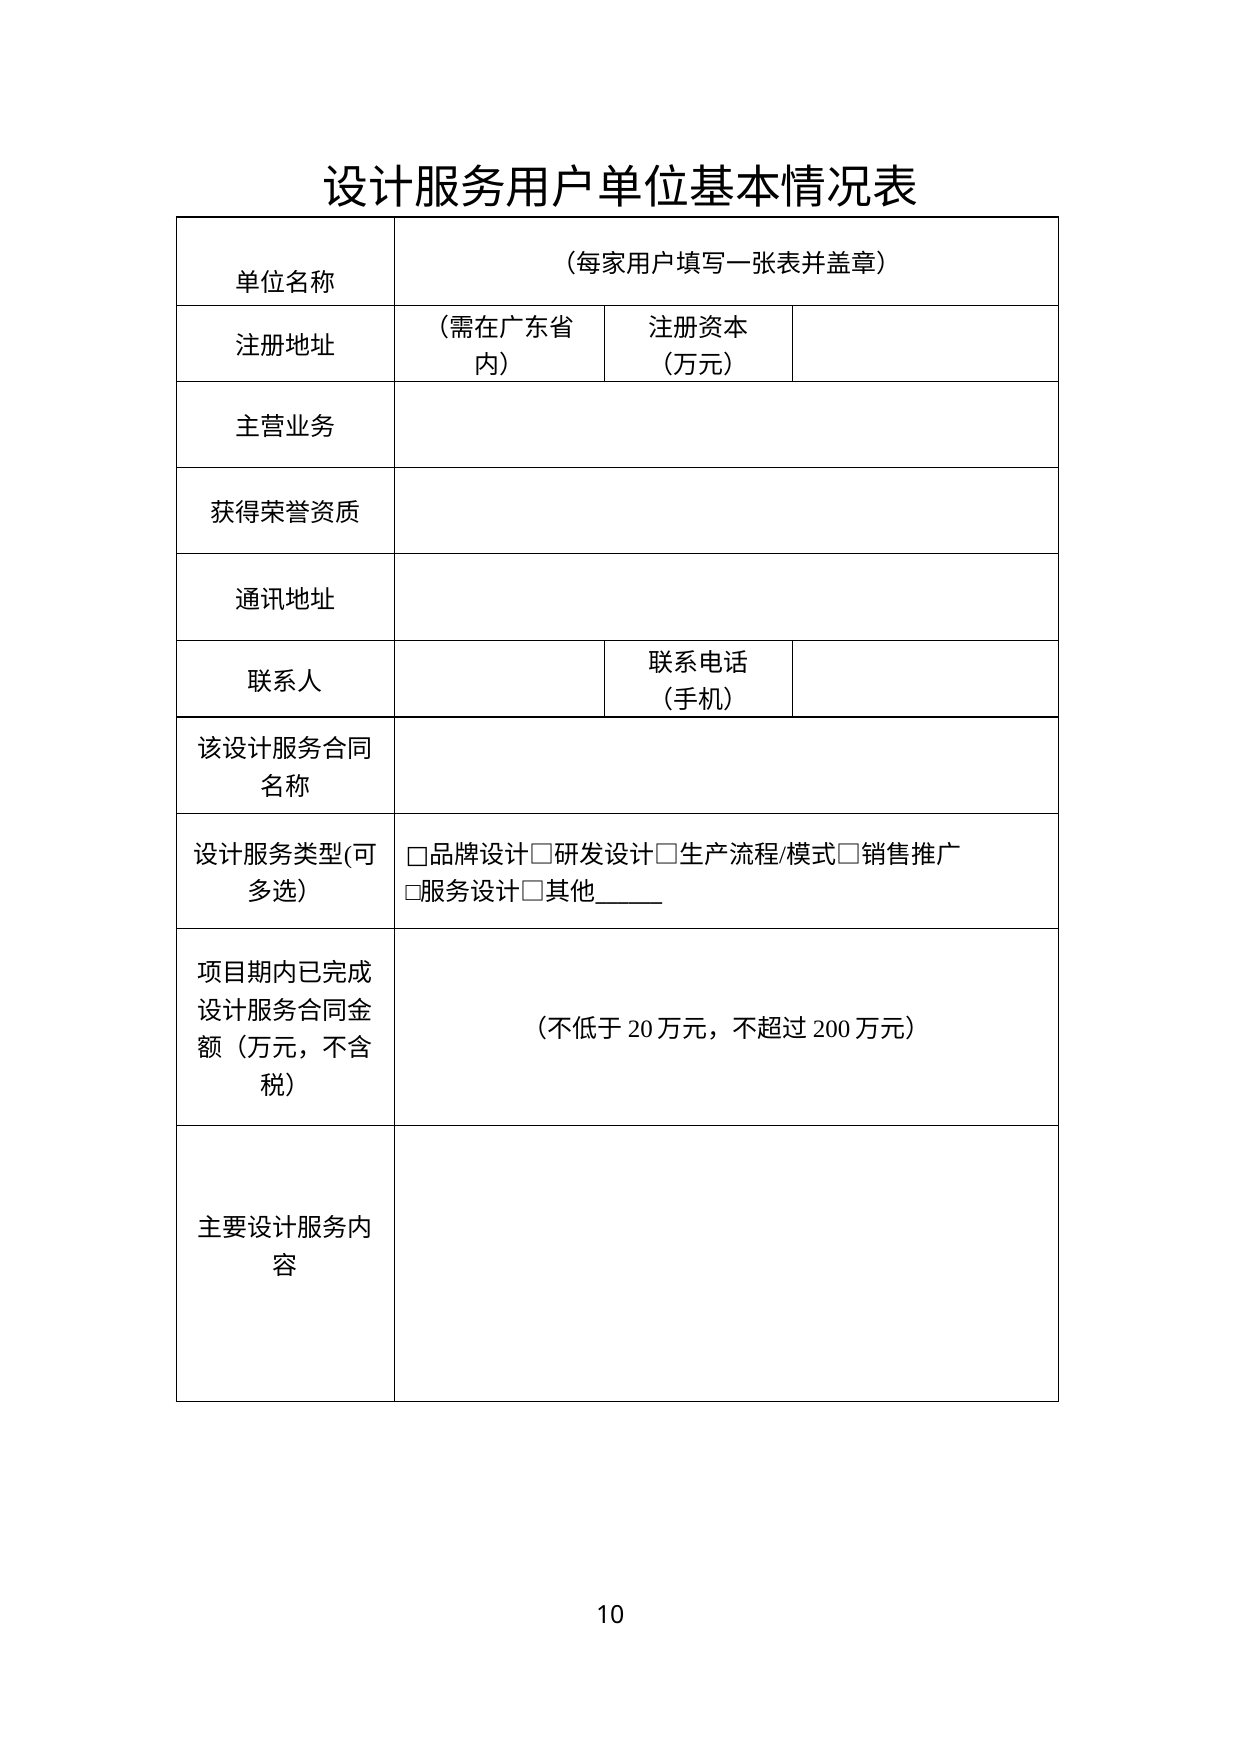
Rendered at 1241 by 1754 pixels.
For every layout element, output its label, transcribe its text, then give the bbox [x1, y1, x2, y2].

table_cell 联系人 [177, 641, 394, 716]
table_cell 获得荣誉资质 [177, 468, 394, 553]
table_cell 主要设计服务内容 [177, 1126, 394, 1401]
table_cell [395, 718, 1058, 813]
table_cell [395, 468, 1058, 553]
table_cell 注册地址 [177, 306, 394, 381]
table_cell 项目期内已完成设计服务合同金额（万元，不含税） [177, 929, 394, 1125]
table_cell [395, 641, 604, 716]
table_cell 注册资本 （万元） [605, 306, 792, 381]
table_cell （不低于20万元，不超过200万元） [395, 929, 1058, 1125]
table_cell [395, 382, 1058, 467]
table_cell [395, 554, 1058, 640]
table_cell □品牌设计□研发设计□生产流程/模式□销售推广 □服务设计□其他______ [395, 814, 1058, 927]
table_cell 联系电话 （手机） [605, 641, 792, 716]
table_cell [793, 306, 1058, 381]
table_cell [793, 641, 1058, 716]
table_header （每家用户填写一张表并盖章） [395, 218, 1058, 305]
table_header 单位名称 [177, 218, 394, 305]
table_cell 通讯地址 [177, 554, 394, 640]
text 设计服务用户单位基本情况表 [187, 150, 1053, 216]
table_cell 主营业务 [177, 382, 394, 467]
table_cell 设计服务类型(可多选） [177, 814, 394, 927]
table_cell [395, 1126, 1058, 1401]
table_cell （需在广东省内） [395, 306, 604, 381]
table_cell 该设计服务合同名称 [177, 718, 394, 813]
